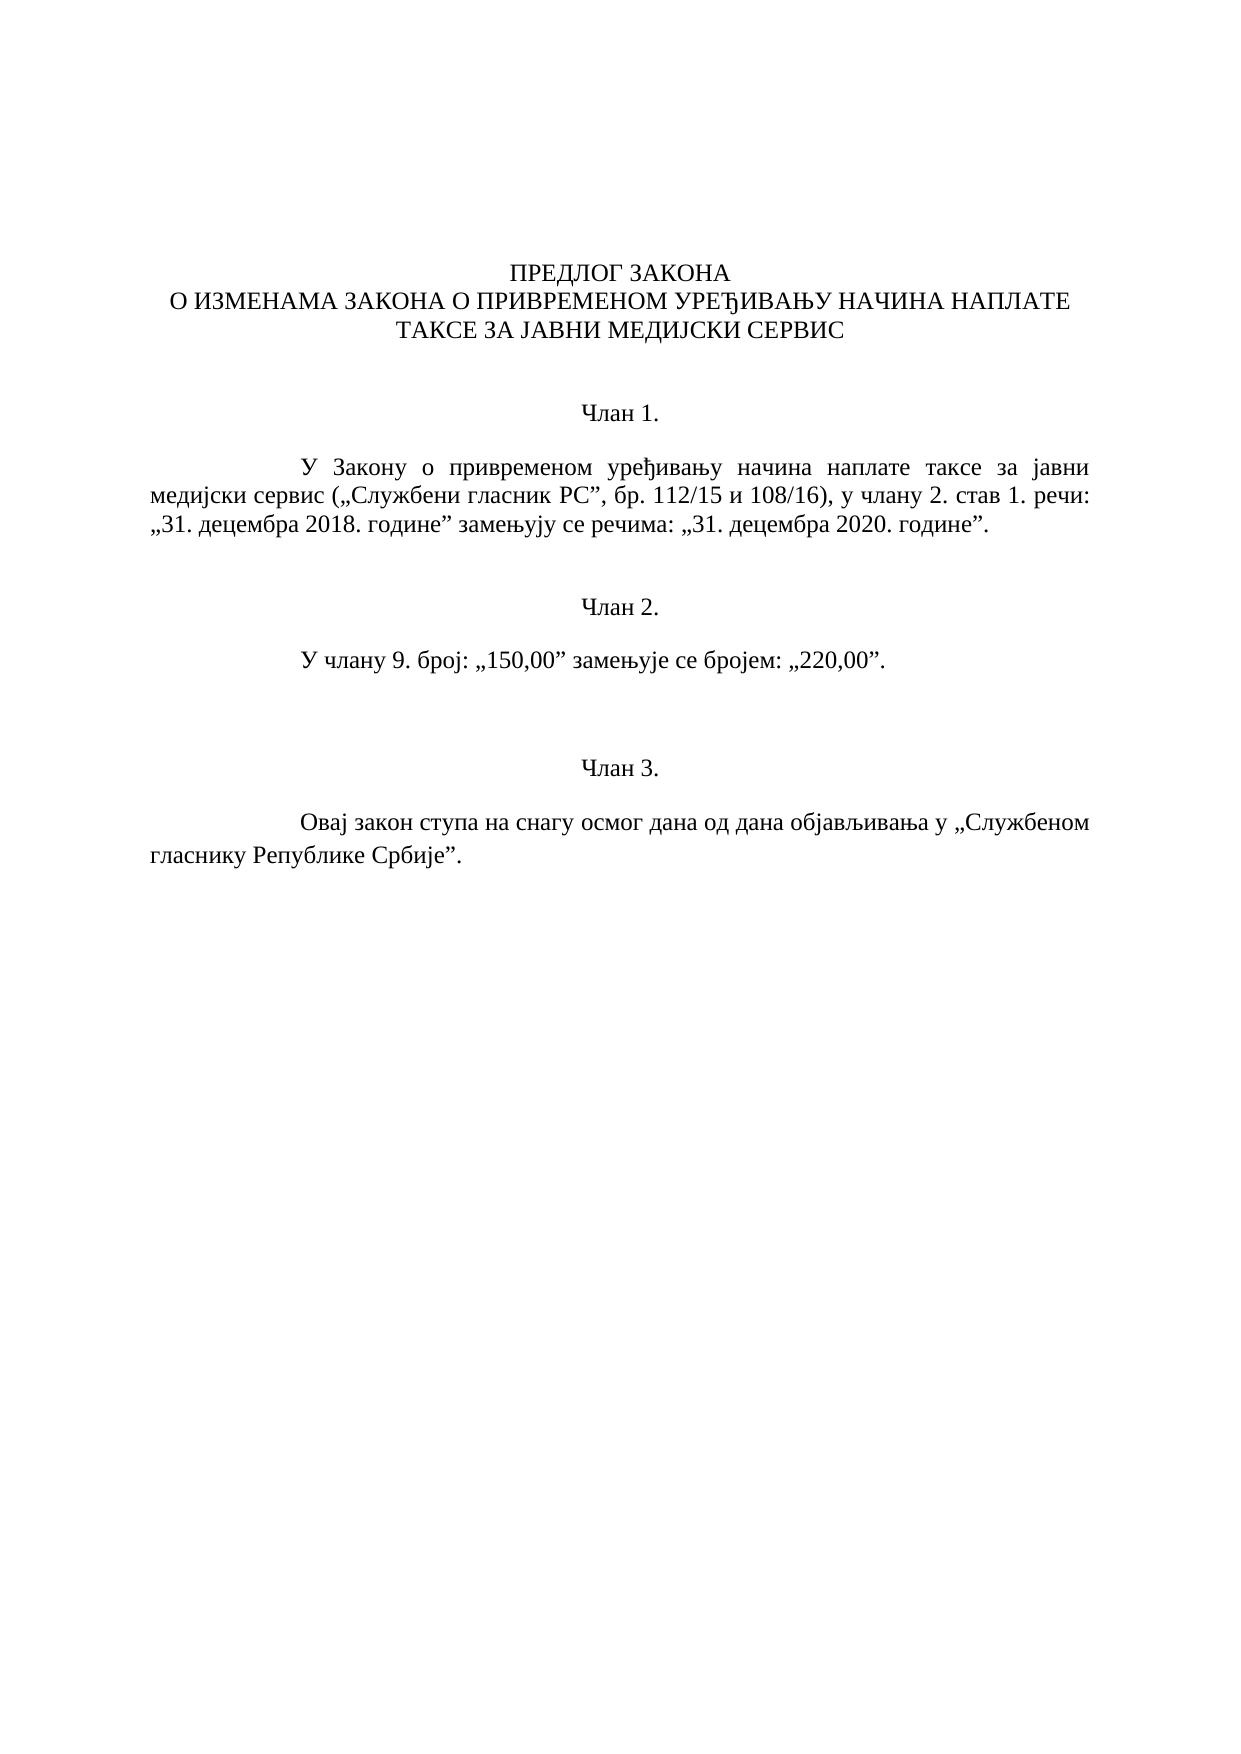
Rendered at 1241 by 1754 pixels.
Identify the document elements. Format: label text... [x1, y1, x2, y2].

text ПРЕДЛОГ ЗАКОНА [150, 258, 1090, 286]
text О ИЗМЕНАМА ЗАКОНА О ПРИВРЕМЕНОМ УРЕЂИВАЊУ НАЧИНА НАПЛАТЕ ТАКСЕ ЗА ЈАВНИ МЕДИЈСКИ СЕРВИС [150, 286, 1090, 344]
text Члан 3. [150, 753, 1090, 782]
text Члан 1. [150, 398, 1090, 427]
text Овај закон ступа на снагу осмог дана од дана објављивања у „Службеном гласнику Републике Србије”. [150, 807, 1090, 869]
text У члану 9. број: „150,00” замењује се бројем: „220,00”. [225, 646, 1090, 674]
text У Закону о привременом уређивању начина наплате таксе за јавни медијски сервис („Службени гласник РС”, бр. 112/15 и 108/16), у члану 2. став 1. речи: „31. децембра 2018. године” замењују се речима: „31. децембра 2020. године”. [150, 452, 1090, 538]
text Члан 2. [150, 592, 1090, 621]
